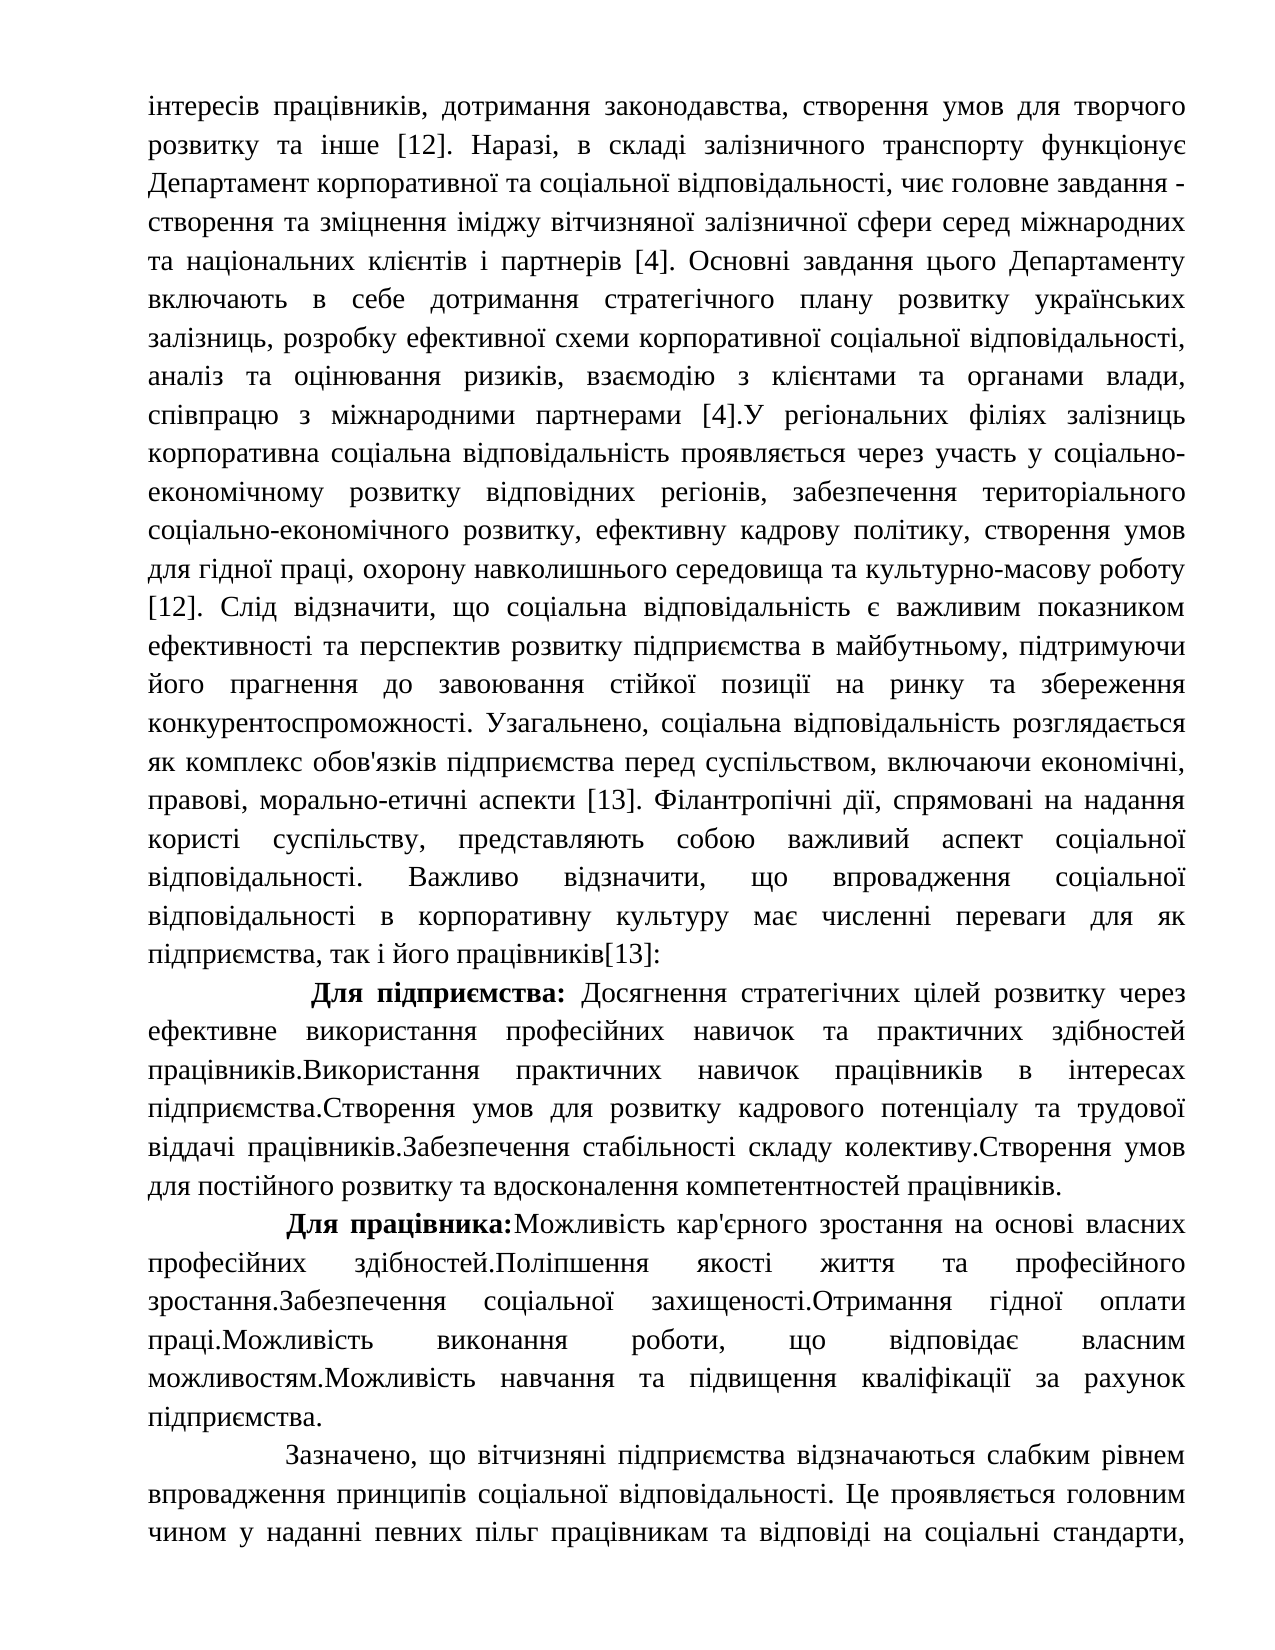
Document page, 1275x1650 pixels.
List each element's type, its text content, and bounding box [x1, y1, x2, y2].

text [148, 1437, 1186, 1548]
text Для працівника:Можливість кар'єрного зростання на основі власних професійних здібностей.Поліпшення якості життя та професійного зростання.Забезпечення соціальної захищеності.Отримання гідної оплати праці.Можливість виконання роботи, що відповідає власним можливостям.Можливість навчання та підвищення кваліфікації за рахунок підприємства. [148, 1206, 1186, 1432]
text Для підприємства: Досягнення стратегічних цілей розвитку через ефективне використання професійних навичок та практичних здібностей працівників.Використання практичних навичок працівників в інтересах підприємства.Створення умов для розвитку кадрового потенціалу та трудової віддачі працівників.Забезпечення стабільності складу колективу.Створення умов для постійного розвитку та вдосконалення компетентностей працівників. [148, 975, 1186, 1201]
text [148, 88, 1186, 970]
